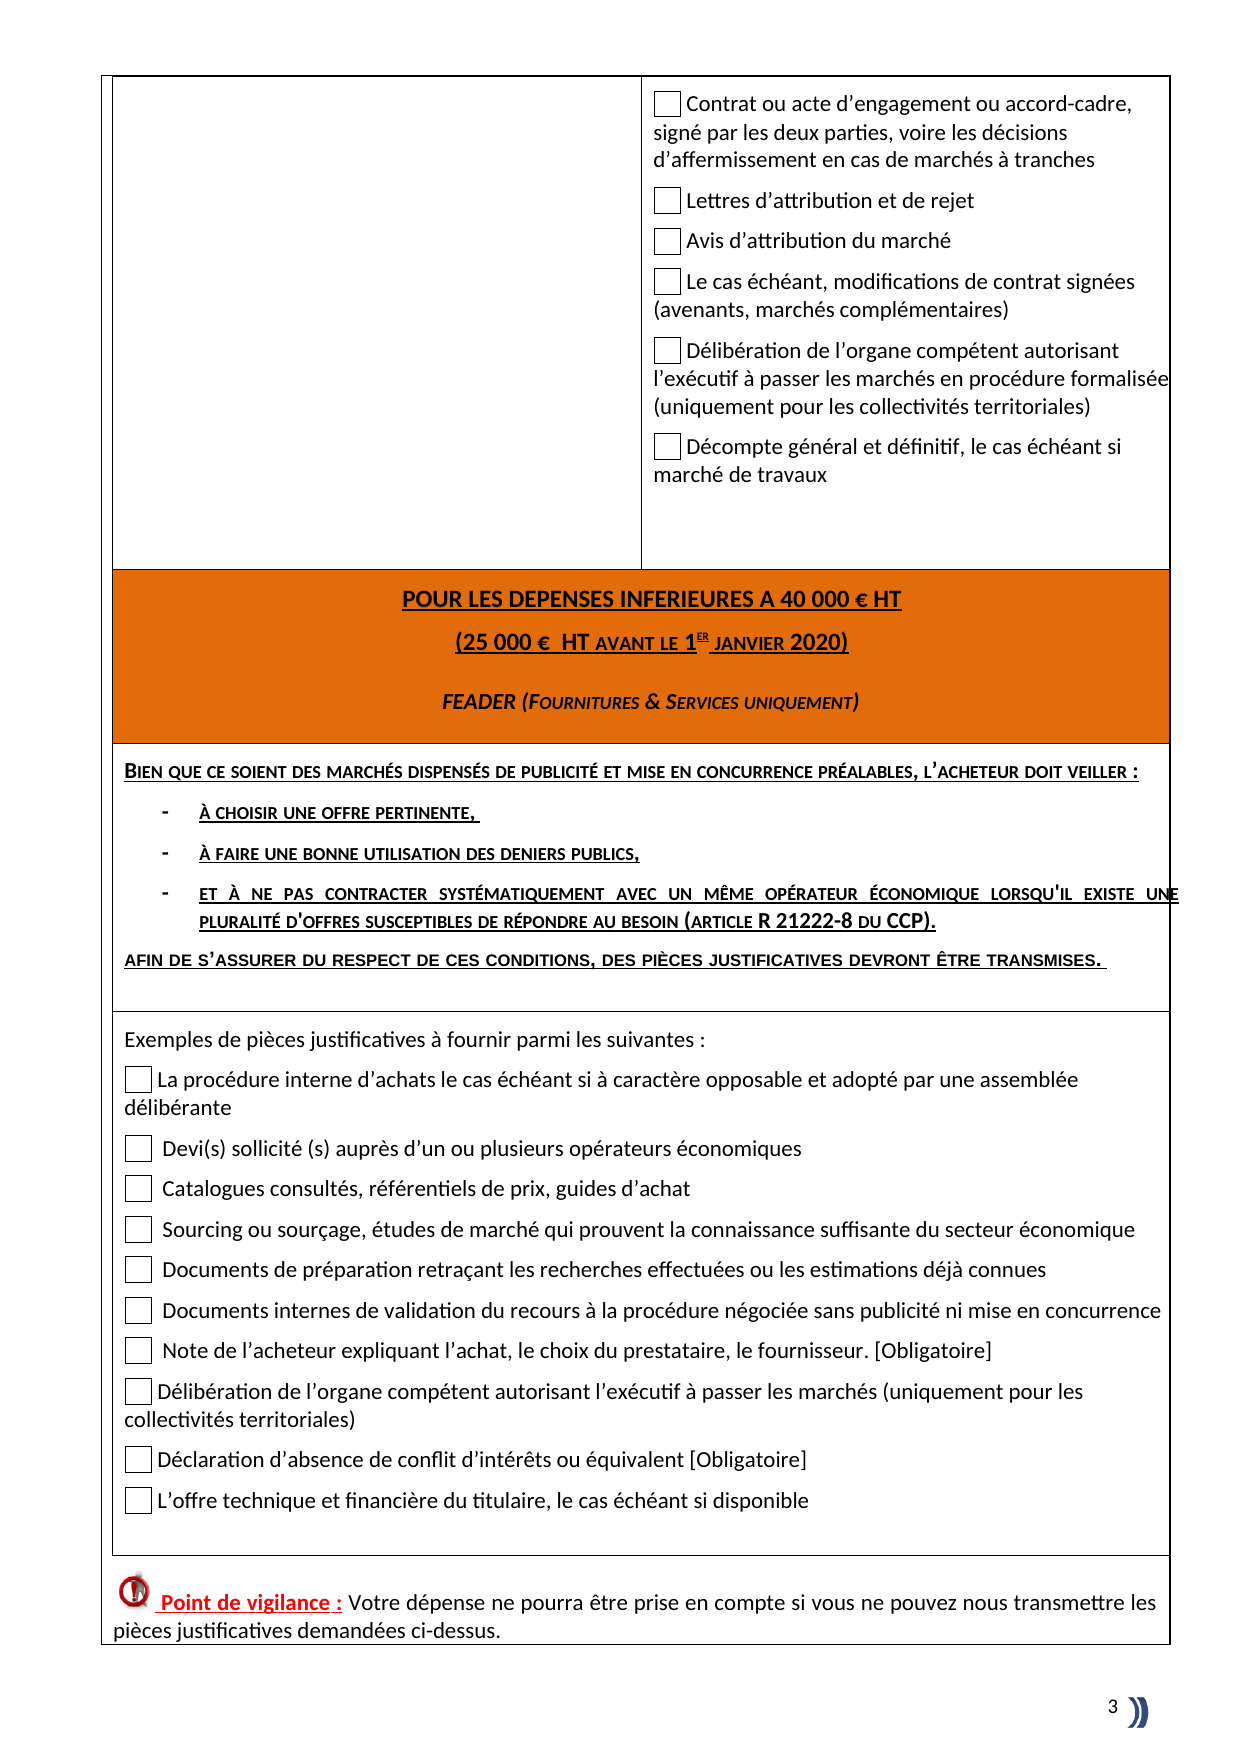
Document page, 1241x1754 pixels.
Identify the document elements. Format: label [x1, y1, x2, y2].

table_cell [102, 76, 1169, 1644]
picture [1125, 1695, 1150, 1729]
picture [112, 1568, 155, 1611]
